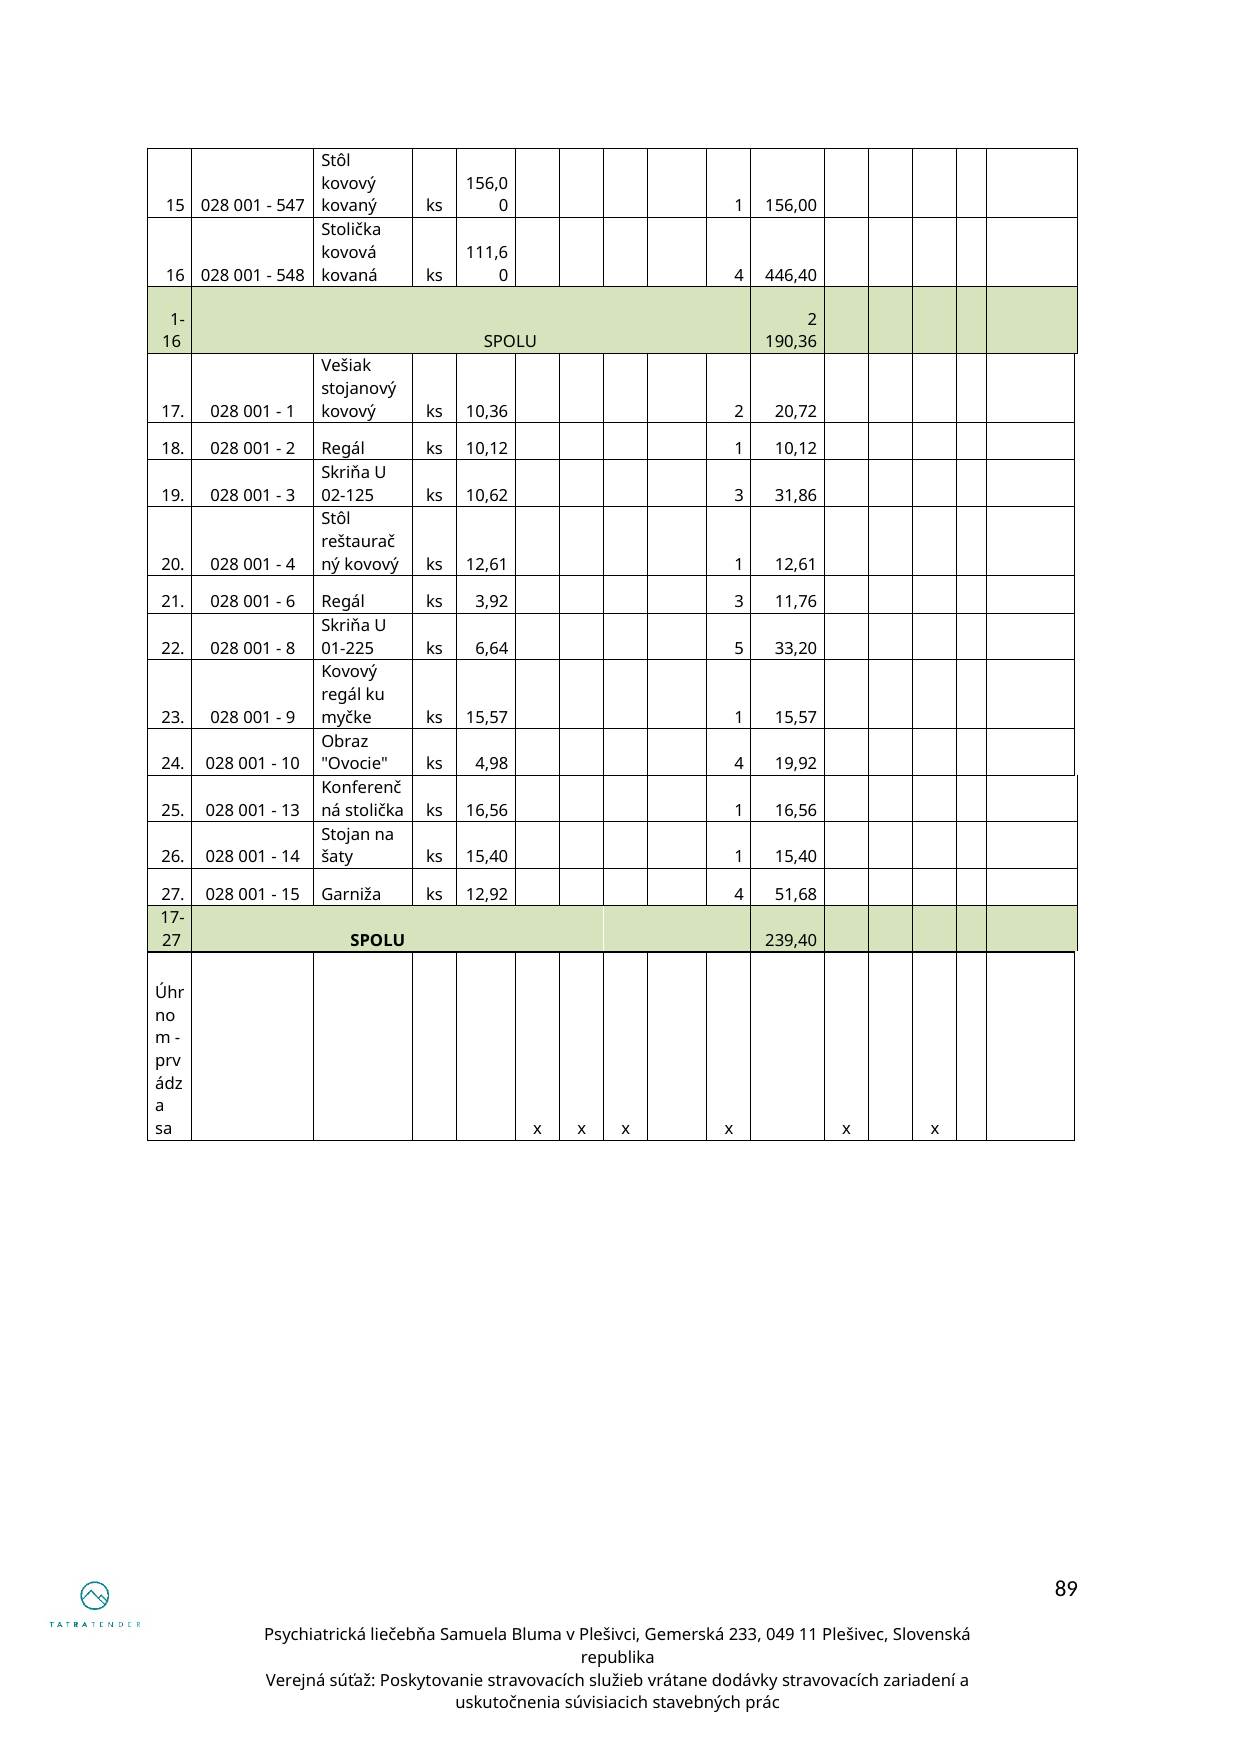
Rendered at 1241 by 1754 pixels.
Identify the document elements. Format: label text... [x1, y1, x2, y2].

table_cell [1048, 906, 1077, 951]
table_cell [987, 354, 1074, 422]
table_cell [604, 149, 647, 217]
table_cell 5 [707, 614, 750, 659]
table_cell 028 001 - 14 [192, 822, 313, 867]
table_cell [1048, 149, 1077, 217]
table_cell [869, 822, 912, 867]
table_cell 028 001 - 15 [192, 869, 313, 905]
table_cell [957, 287, 986, 353]
table_cell [987, 614, 1074, 659]
table_cell [869, 660, 912, 728]
table_cell [648, 729, 706, 774]
table_cell ks [413, 614, 456, 659]
table_cell [913, 354, 956, 422]
table_cell ks [413, 218, 456, 286]
table_cell [560, 822, 603, 867]
table_cell [987, 423, 1074, 459]
table_cell 156,00 [751, 149, 824, 217]
table_cell 1 [707, 660, 750, 728]
table_cell [913, 776, 956, 821]
table_cell [825, 507, 868, 575]
table_cell [987, 149, 1031, 217]
table_cell [957, 869, 986, 905]
table_cell [913, 218, 956, 286]
table_cell 20. [148, 507, 191, 575]
table_cell [825, 660, 868, 728]
table_cell 10,62 [457, 460, 515, 506]
table_cell Stôl kovový kovaný [314, 149, 412, 217]
table_cell [648, 507, 706, 575]
table_cell [1031, 776, 1048, 821]
table_cell 028 001 - 9 [192, 660, 313, 728]
table_cell [1048, 775, 1077, 821]
table_cell [869, 729, 912, 774]
table_cell 3 [707, 460, 750, 506]
table_cell [869, 869, 912, 905]
table_cell 24. [148, 729, 191, 774]
table_cell 18. [148, 423, 191, 459]
table_cell Garniža [314, 869, 412, 905]
table_cell [648, 149, 706, 217]
table_cell [560, 218, 603, 286]
table_cell [913, 660, 956, 728]
table_cell [957, 576, 986, 612]
table_cell [913, 149, 956, 217]
table_cell Stojan na šaty [314, 822, 412, 867]
table_cell [987, 287, 1031, 353]
table_cell x [913, 953, 956, 1139]
table_cell [825, 576, 868, 612]
table_cell [648, 460, 706, 506]
table_cell [516, 614, 559, 659]
table_cell 10,12 [751, 423, 824, 459]
table_cell 028 001 - 3 [192, 460, 313, 506]
table_cell [913, 614, 956, 659]
table_cell [913, 460, 956, 506]
table_cell [516, 354, 559, 422]
table_cell 25. [148, 776, 191, 821]
table_cell 1 [707, 822, 750, 867]
table_cell 028 001 - 13 [192, 776, 313, 821]
table_cell 15,40 [751, 822, 824, 867]
table_cell [412, 906, 456, 951]
table_cell [604, 776, 647, 821]
table_cell Obraz "Ovocie" [314, 729, 412, 774]
table_cell [1048, 869, 1077, 905]
table_cell [825, 776, 868, 821]
table_cell 446,40 [751, 218, 824, 286]
table_cell 1 [707, 149, 750, 217]
table_cell 16,56 [751, 776, 824, 821]
table_cell [987, 507, 1074, 575]
table_cell [648, 614, 706, 659]
table_cell [987, 953, 1074, 1139]
table_cell x [560, 953, 603, 1139]
table_cell [560, 869, 603, 905]
table_cell [1048, 287, 1077, 353]
table_cell 16,56 [457, 776, 515, 821]
table_cell [560, 354, 603, 422]
table_cell [957, 614, 986, 659]
table_cell ks [413, 423, 456, 459]
table_cell [869, 354, 912, 422]
table_cell [707, 906, 750, 951]
table_cell 19,92 [751, 729, 824, 774]
table_cell [648, 822, 706, 867]
table_cell [825, 218, 868, 286]
table_cell [604, 218, 647, 286]
table_cell [1031, 906, 1048, 951]
table_cell 51,68 [751, 869, 824, 905]
table_cell [825, 287, 868, 353]
table_cell [957, 822, 986, 867]
table_cell [1031, 822, 1048, 867]
table_cell 17-27 [148, 906, 191, 951]
table_cell [515, 906, 559, 951]
table_cell 028 001 - 1 [192, 354, 313, 422]
table_cell [913, 576, 956, 612]
table_cell [869, 218, 912, 286]
table_cell [516, 460, 559, 506]
table_cell ks [413, 729, 456, 774]
table_cell 028 001 - 547 [192, 149, 313, 217]
table_cell [192, 906, 314, 951]
table_cell [913, 869, 956, 905]
table_cell Regál [314, 423, 412, 459]
table_cell 4,98 [457, 729, 515, 774]
table_cell ks [413, 869, 456, 905]
table_cell [516, 149, 559, 217]
table_cell [825, 423, 868, 459]
table_cell [604, 507, 647, 575]
table_cell 2 190,36 [751, 287, 824, 353]
table_cell [648, 869, 706, 905]
table_cell [1031, 149, 1048, 217]
table_cell [987, 776, 1031, 821]
table_cell 028 001 - 4 [192, 507, 313, 575]
table_cell ks [413, 354, 456, 422]
table_cell 3 [707, 576, 750, 612]
table_cell 3,92 [457, 576, 515, 612]
table_cell [648, 776, 706, 821]
table_cell 12,61 [457, 507, 515, 575]
table_cell [987, 576, 1074, 612]
table_cell [825, 460, 868, 506]
table_cell [1048, 218, 1077, 286]
table_cell Kovový regál ku myčke [314, 660, 412, 728]
table_cell Úhrnom - prvádza sa [148, 953, 191, 1139]
table_cell [560, 460, 603, 506]
table_cell [1031, 287, 1048, 353]
table_cell ks [413, 822, 456, 867]
table_cell x [707, 953, 750, 1139]
table_cell [957, 729, 986, 774]
table_cell 10,36 [457, 354, 515, 422]
table_cell [987, 822, 1031, 867]
table_cell [913, 507, 956, 575]
table_cell [314, 953, 412, 1139]
table_cell 2 [707, 354, 750, 422]
table_cell [825, 614, 868, 659]
table_cell [516, 869, 559, 905]
table_cell 6,64 [457, 614, 515, 659]
table_cell [957, 460, 986, 506]
table_cell [192, 953, 313, 1139]
table_cell [913, 287, 956, 353]
table_cell [869, 776, 912, 821]
table_cell 12,92 [457, 869, 515, 905]
table_cell [516, 822, 559, 867]
table_cell 33,20 [751, 614, 824, 659]
table_cell ks [413, 576, 456, 612]
picture [28, 1557, 161, 1651]
table_cell [516, 507, 559, 575]
table_cell 31,86 [751, 460, 824, 506]
table_cell 23. [148, 660, 191, 728]
table_cell 15,57 [457, 660, 515, 728]
table_cell [825, 354, 868, 422]
table_cell ks [413, 149, 456, 217]
table_cell [560, 149, 603, 217]
table_cell [707, 287, 750, 353]
table_cell [957, 423, 986, 459]
table_cell Stôl reštauračný kovový [314, 507, 412, 575]
table_cell [869, 423, 912, 459]
table_cell [825, 149, 868, 217]
table_cell [869, 906, 912, 951]
table_cell [648, 423, 706, 459]
table_cell [869, 149, 912, 217]
table_cell 4 [707, 218, 750, 286]
table_cell ks [413, 460, 456, 506]
table_cell [957, 149, 986, 217]
table_cell 1 [707, 423, 750, 459]
table_cell [957, 354, 986, 422]
table_cell 10,12 [457, 423, 515, 459]
table_cell 1 [707, 507, 750, 575]
table_cell 028 001 - 6 [192, 576, 313, 612]
table_cell [869, 576, 912, 612]
table_cell 111,60 [457, 218, 515, 286]
table_cell [869, 287, 912, 353]
table_cell [560, 423, 603, 459]
table_cell Stolička kovová kovaná [314, 218, 412, 286]
table_cell [957, 507, 986, 575]
table_cell [648, 906, 707, 951]
table_cell 028 001 - 548 [192, 218, 313, 286]
table_cell 16 [148, 218, 191, 286]
table_cell 22. [148, 614, 191, 659]
table_cell [560, 776, 603, 821]
table_cell [987, 460, 1074, 506]
table_cell 15,40 [457, 822, 515, 867]
table_cell [987, 218, 1031, 286]
table_cell 15,57 [751, 660, 824, 728]
table_cell [457, 953, 515, 1139]
table_cell 27. [148, 869, 191, 905]
table_cell [648, 576, 706, 612]
table_cell x [825, 953, 868, 1139]
table_cell [560, 614, 603, 659]
table_cell Skriňa U 01-225 [314, 614, 412, 659]
table_cell [516, 218, 559, 286]
table_cell [648, 218, 706, 286]
table_cell 20,72 [751, 354, 824, 422]
table_cell [560, 729, 603, 774]
table_cell [516, 776, 559, 821]
table_cell [825, 729, 868, 774]
table_cell [516, 423, 559, 459]
table_cell [648, 953, 706, 1139]
table_cell [913, 729, 956, 774]
table_cell Vešiak stojanový kovový [314, 354, 412, 422]
table_cell [913, 906, 956, 951]
table_cell 239,40 [751, 906, 824, 951]
table_cell [751, 953, 824, 1139]
table_cell [604, 729, 647, 774]
table_cell Regál [314, 576, 412, 612]
table_cell [604, 660, 647, 728]
table_cell SPOLU [314, 287, 707, 353]
table_cell [825, 869, 868, 905]
table_cell [825, 906, 868, 951]
table_cell 12,61 [751, 507, 824, 575]
table_cell [604, 614, 647, 659]
table_cell [560, 660, 603, 728]
table_cell [192, 287, 314, 353]
table_cell [560, 576, 603, 612]
table_cell [604, 354, 647, 422]
table_cell 17. [148, 354, 191, 422]
table_cell 4 [707, 729, 750, 774]
table_cell x [604, 953, 647, 1139]
table_cell [957, 776, 986, 821]
table_cell [869, 460, 912, 506]
table_cell [957, 953, 986, 1139]
table_cell ks [413, 660, 456, 728]
table_cell [516, 729, 559, 774]
table_cell [1031, 869, 1048, 905]
table_cell 11,76 [751, 576, 824, 612]
table_cell 1-16 [148, 287, 191, 353]
table_cell 19. [148, 460, 191, 506]
table_cell [648, 660, 706, 728]
table_cell [559, 906, 603, 951]
table_cell x [516, 953, 559, 1139]
table_cell [987, 869, 1031, 905]
table_cell [560, 507, 603, 575]
table_cell [604, 423, 647, 459]
table_cell [987, 729, 1074, 774]
table_cell ks [413, 507, 456, 575]
table_cell [869, 953, 912, 1139]
table_cell [825, 822, 868, 867]
table_cell [957, 218, 986, 286]
table_cell [957, 660, 986, 728]
table_cell SPOLU [314, 906, 412, 951]
table_cell [604, 869, 647, 905]
table_cell [604, 576, 647, 612]
table_cell [604, 822, 647, 867]
table_cell 4 [707, 869, 750, 905]
table_cell 1 [707, 776, 750, 821]
table_cell [456, 906, 515, 951]
table_cell [648, 354, 706, 422]
table_cell [413, 953, 456, 1139]
table_cell [869, 614, 912, 659]
table_cell [1048, 822, 1077, 867]
table_cell [516, 660, 559, 728]
table_cell [604, 906, 648, 951]
table_cell [1031, 218, 1048, 286]
table_cell [913, 822, 956, 867]
table_cell [869, 507, 912, 575]
table_cell 028 001 - 2 [192, 423, 313, 459]
table_cell 156,00 [457, 149, 515, 217]
table_cell [516, 576, 559, 612]
table_cell [957, 906, 986, 951]
table_cell 15 [148, 149, 191, 217]
table_cell 028 001 - 8 [192, 614, 313, 659]
table_cell Skriňa U 02-125 [314, 460, 412, 506]
table_cell Konferenčná stolička [314, 776, 412, 821]
table_cell [604, 460, 647, 506]
table_cell 26. [148, 822, 191, 867]
table_cell [987, 660, 1074, 728]
table_cell ks [413, 776, 456, 821]
table_cell 028 001 - 10 [192, 729, 313, 774]
table_cell 21. [148, 576, 191, 612]
table_cell [913, 423, 956, 459]
table_cell [987, 906, 1031, 951]
